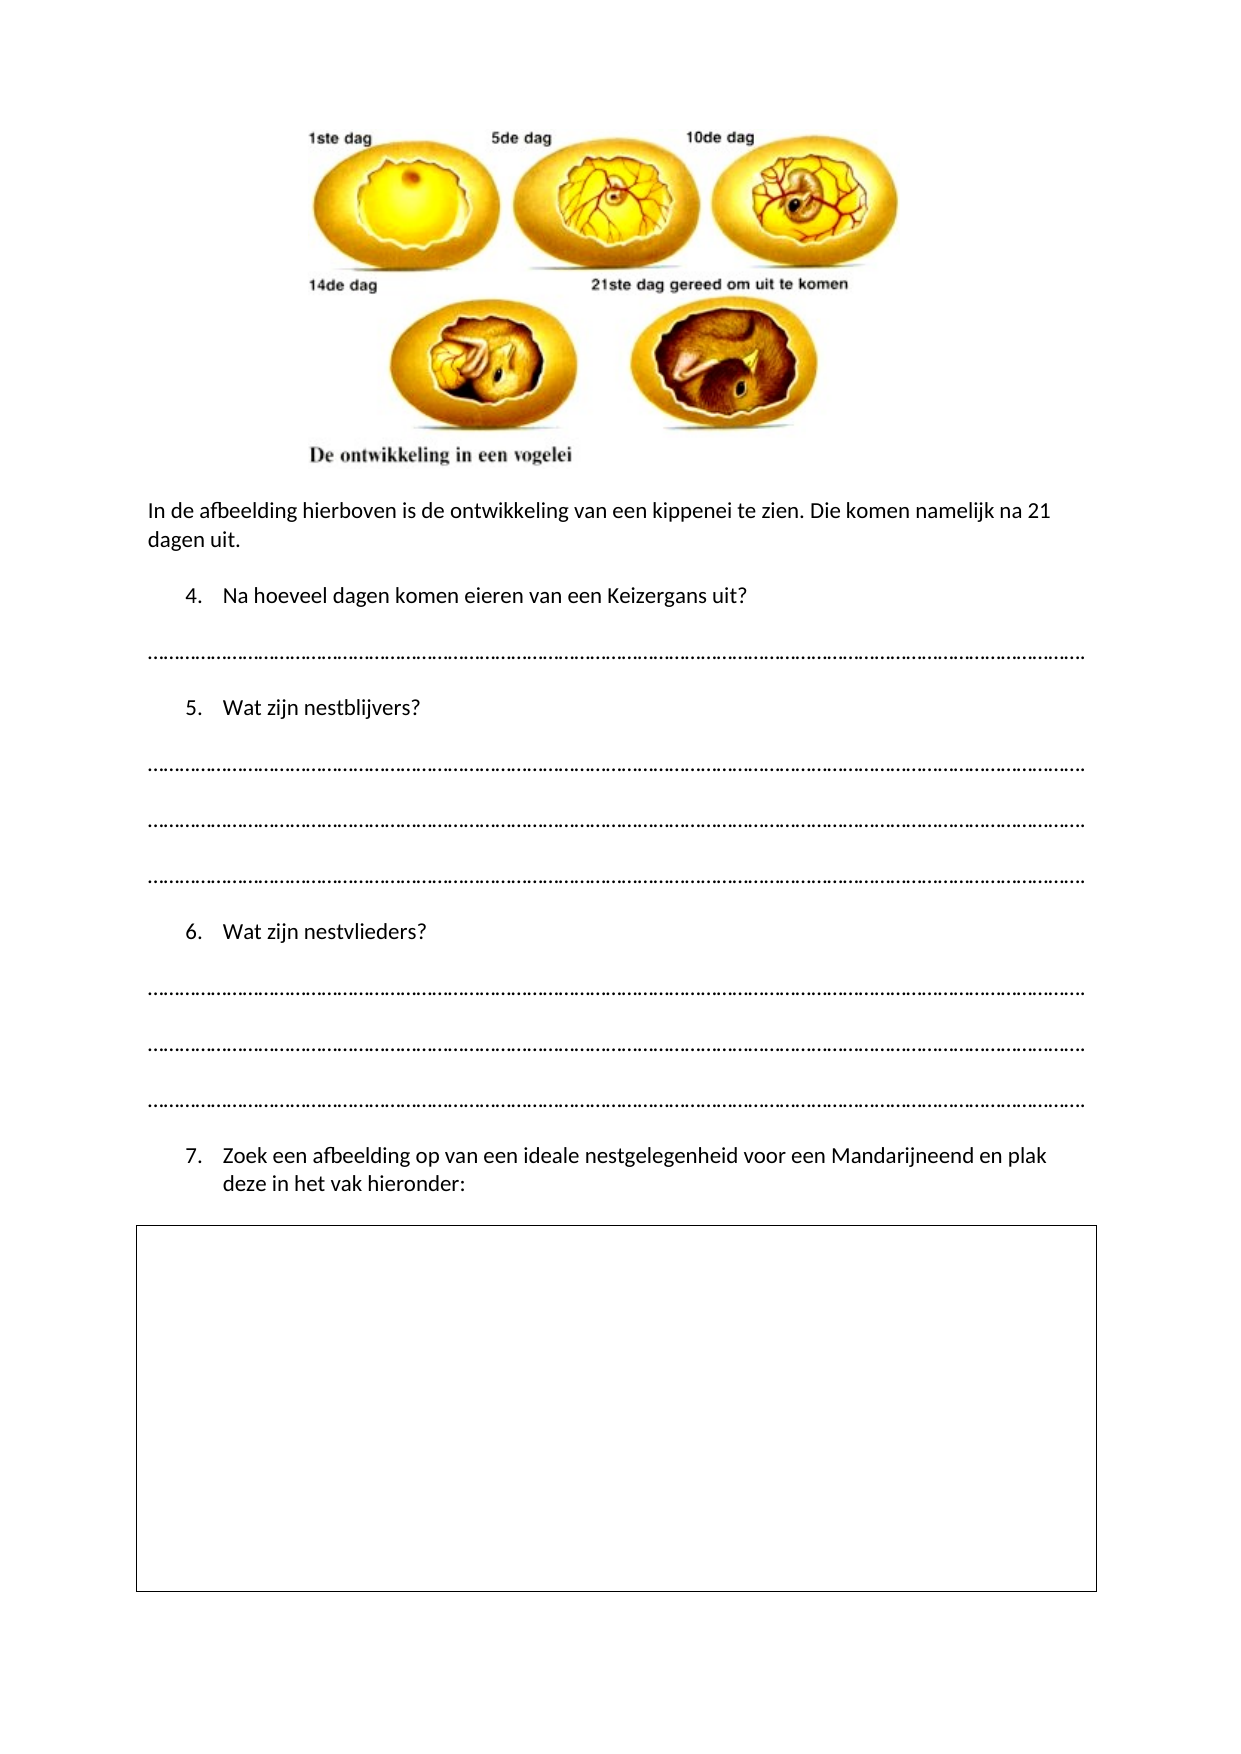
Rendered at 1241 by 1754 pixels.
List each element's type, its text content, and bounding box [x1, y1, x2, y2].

list Zoek een afbeelding op van een ideale nestgelegenheid voor een Mandarijneend en plak deze in het vak hieronder: [185, 1141, 1093, 1197]
text ……………………………………………………………………………………………………………………………………………………………. [148, 861, 1093, 889]
text ……………………………………………………………………………………………………………………………………………………………. [148, 973, 1093, 1001]
table_header [137, 1226, 1096, 1591]
list Wat zijn nestvlieders? [185, 917, 1093, 945]
text ……………………………………………………………………………………………………………………………………………………………. [148, 1085, 1093, 1113]
picture [307, 129, 900, 469]
text ……………………………………………………………………………………………………………………………………………………………. [148, 805, 1093, 833]
text ……………………………………………………………………………………………………………………………………………………………. [148, 1029, 1093, 1057]
text ……………………………………………………………………………………………………………………………………………………………. [148, 749, 1093, 777]
list Na hoeveel dagen komen eieren van een Keizergans uit? [185, 581, 1093, 609]
text In de afbeelding hierboven is de ontwikkeling van een kippenei te zien. Die komen namelijk na 21 dagen uit. [148, 497, 1093, 553]
text ……………………………………………………………………………………………………………………………………………………………. [148, 637, 1093, 665]
list Wat zijn nestblijvers? [185, 693, 1093, 721]
